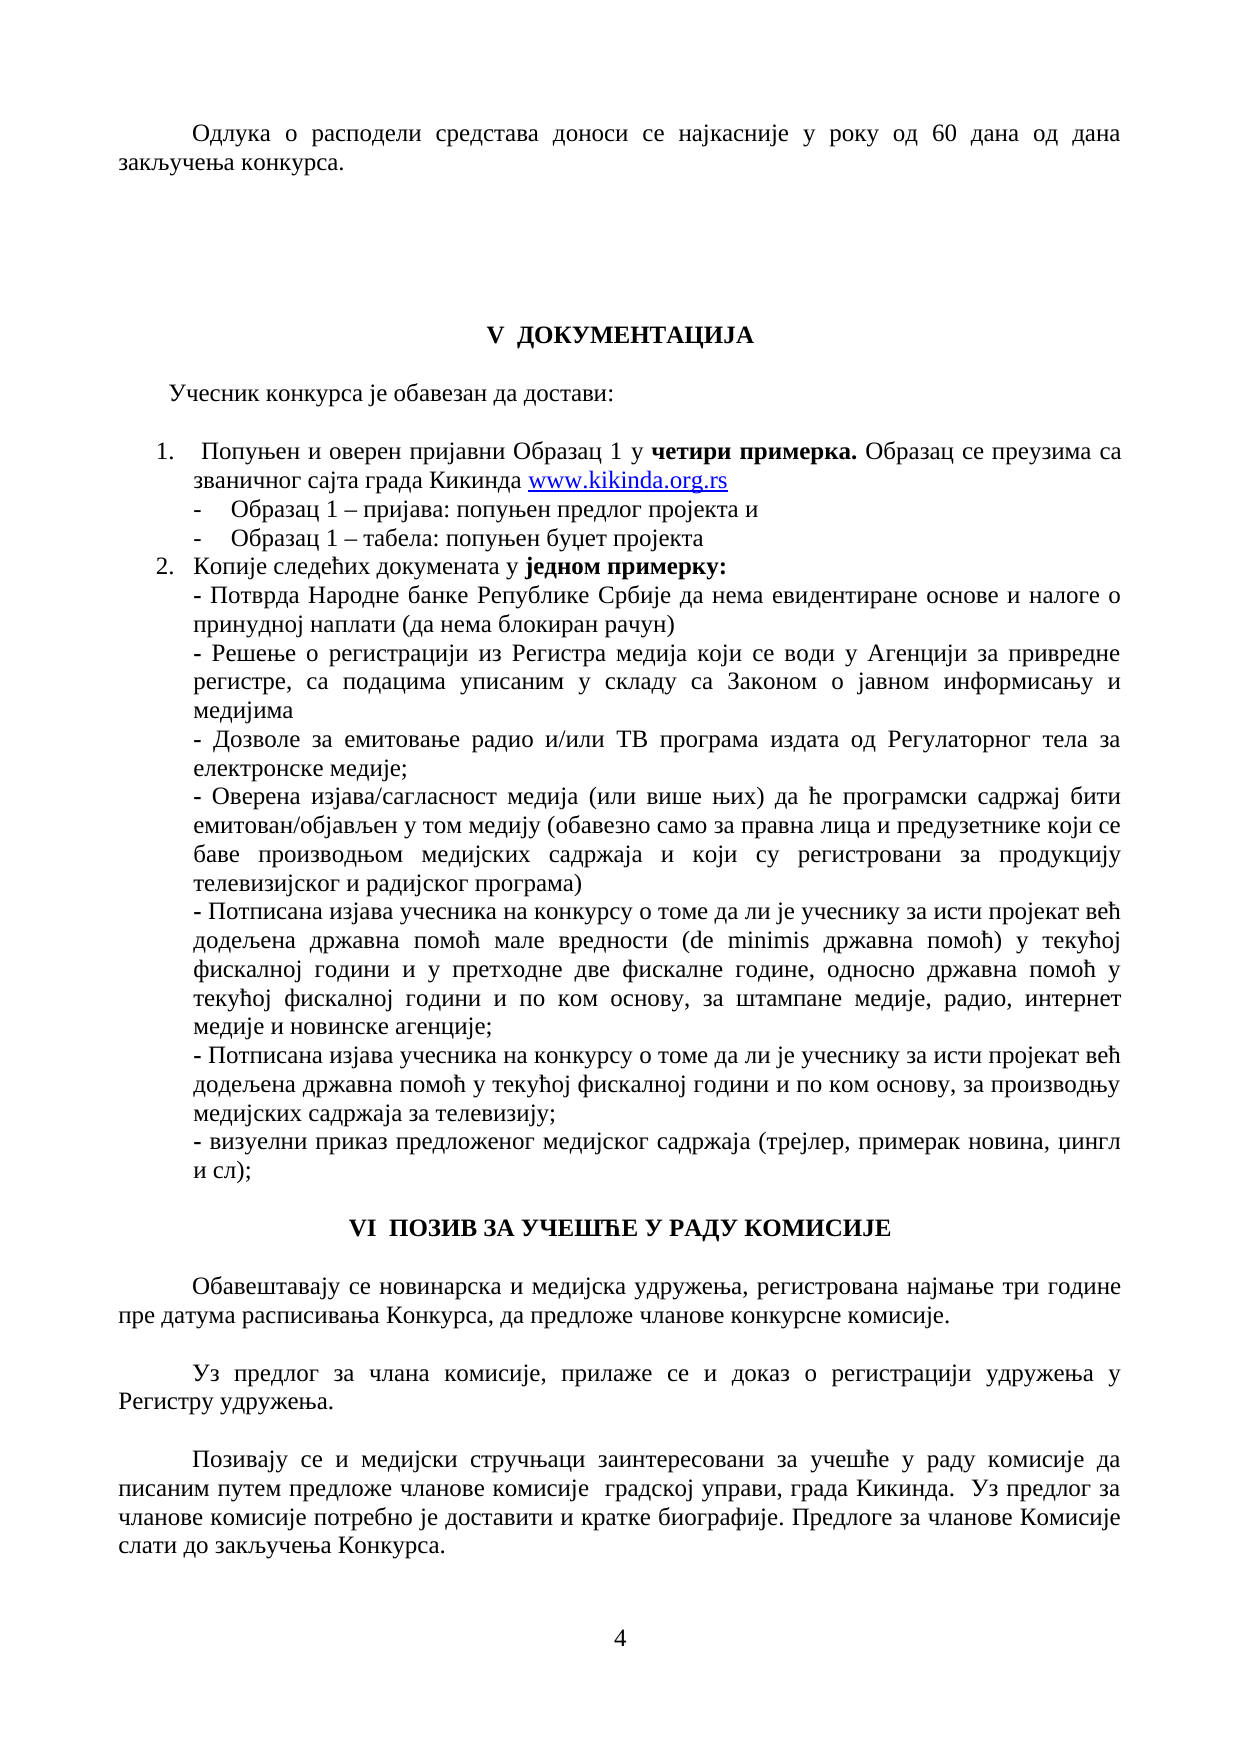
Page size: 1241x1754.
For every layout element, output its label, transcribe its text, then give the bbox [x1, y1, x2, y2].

text VI ПОЗИВ ЗА УЧЕШЋЕ У РАДУ КОМИСИЈЕ [118, 1213, 1122, 1242]
text Обавештавају се новинарска и медијска удружења, регистрована најмање три године пре датума расписивања Конкурса, да предложе чланове конкурсне комисије. [118, 1271, 1122, 1328]
text V ДОКУМЕНТАЦИЈA [118, 321, 1122, 349]
list Образац 1 – пријава: попуњен предлог пројекта и [193, 494, 1122, 523]
list Попуњен и оверен пријавни Образац 1 у четири примерка. Образац се преузима са званичног сајта града Кикинда www.kikinda.org.rs [156, 436, 1122, 494]
list - Дозволе за емитовање радио и/или ТВ програма издата од Регулаторног тела за електронске медије; [193, 724, 1122, 781]
text Уз предлог за члана комисије, прилаже се и доказ о регистрацији удружења у Регистру удружења. [118, 1358, 1122, 1415]
list - визуелни приказ предложеног медијског садржаја (трејлер, примерак новина, џингл и сл); [193, 1126, 1122, 1184]
list Образац 1 – табела: попуњен буџет пројекта [193, 523, 1122, 551]
list - Потписана изјава учесника на конкурсу о томе да ли је учеснику за исти пројекат већ додељена државна помоћ у текућој фискалној години и по ком основу, за производњу медијских садржаја за телевизију; [193, 1040, 1122, 1126]
list - Потписана изјава учесника на конкурсу о томе да ли је учеснику за исти пројекат већ додељена државна помоћ мале вредности (de minimis државна помоћ) у текућој фискалној години и у претходне две фискалне године, односно државна помоћ у текућој фискалној години и по ком основу, за штампане медије, радио, интернет медије и новинске агенције; [193, 896, 1122, 1040]
text Одлука о расподели средстава доноси се најкасније у року од 60 дана од дана закључења конкурса. [118, 118, 1122, 176]
text Позивају се и медијски стручњаци заинтересовани за учешће у раду комисије да писаним путем предложе чланове комисије градској управи, града Кикинда. Уз предлог за чланове комисије потребно је доставити и кратке биографије. Предлоге за чланове Комисије слати до закључења Конкурса. [118, 1444, 1122, 1559]
list - Потврда Народне банке Републике Србије да нема евидентиране основе и налоге о принудној наплати (да нема блокиран рачун) [193, 580, 1122, 638]
list - Оверена изјава/сагласност медија (или више њих) да ће програмски садржај бити емитован/објављен у том медију (обавезно само за правна лица и предузетнике који се баве производњом медијских садржаја и који су регистровани за продукцију телевизијског и радијског програма) [193, 781, 1122, 896]
list Копије следећих докумената у једном примерку: [156, 551, 1122, 580]
text Учесник конкурса је обавезан да достави: [118, 378, 1122, 407]
list - Решење о регистрацији из Регистра медија који се води у Агенцији за привредне регистре, са подацима уписаним у складу са Законом о јавном информисању и медијима [193, 638, 1122, 724]
